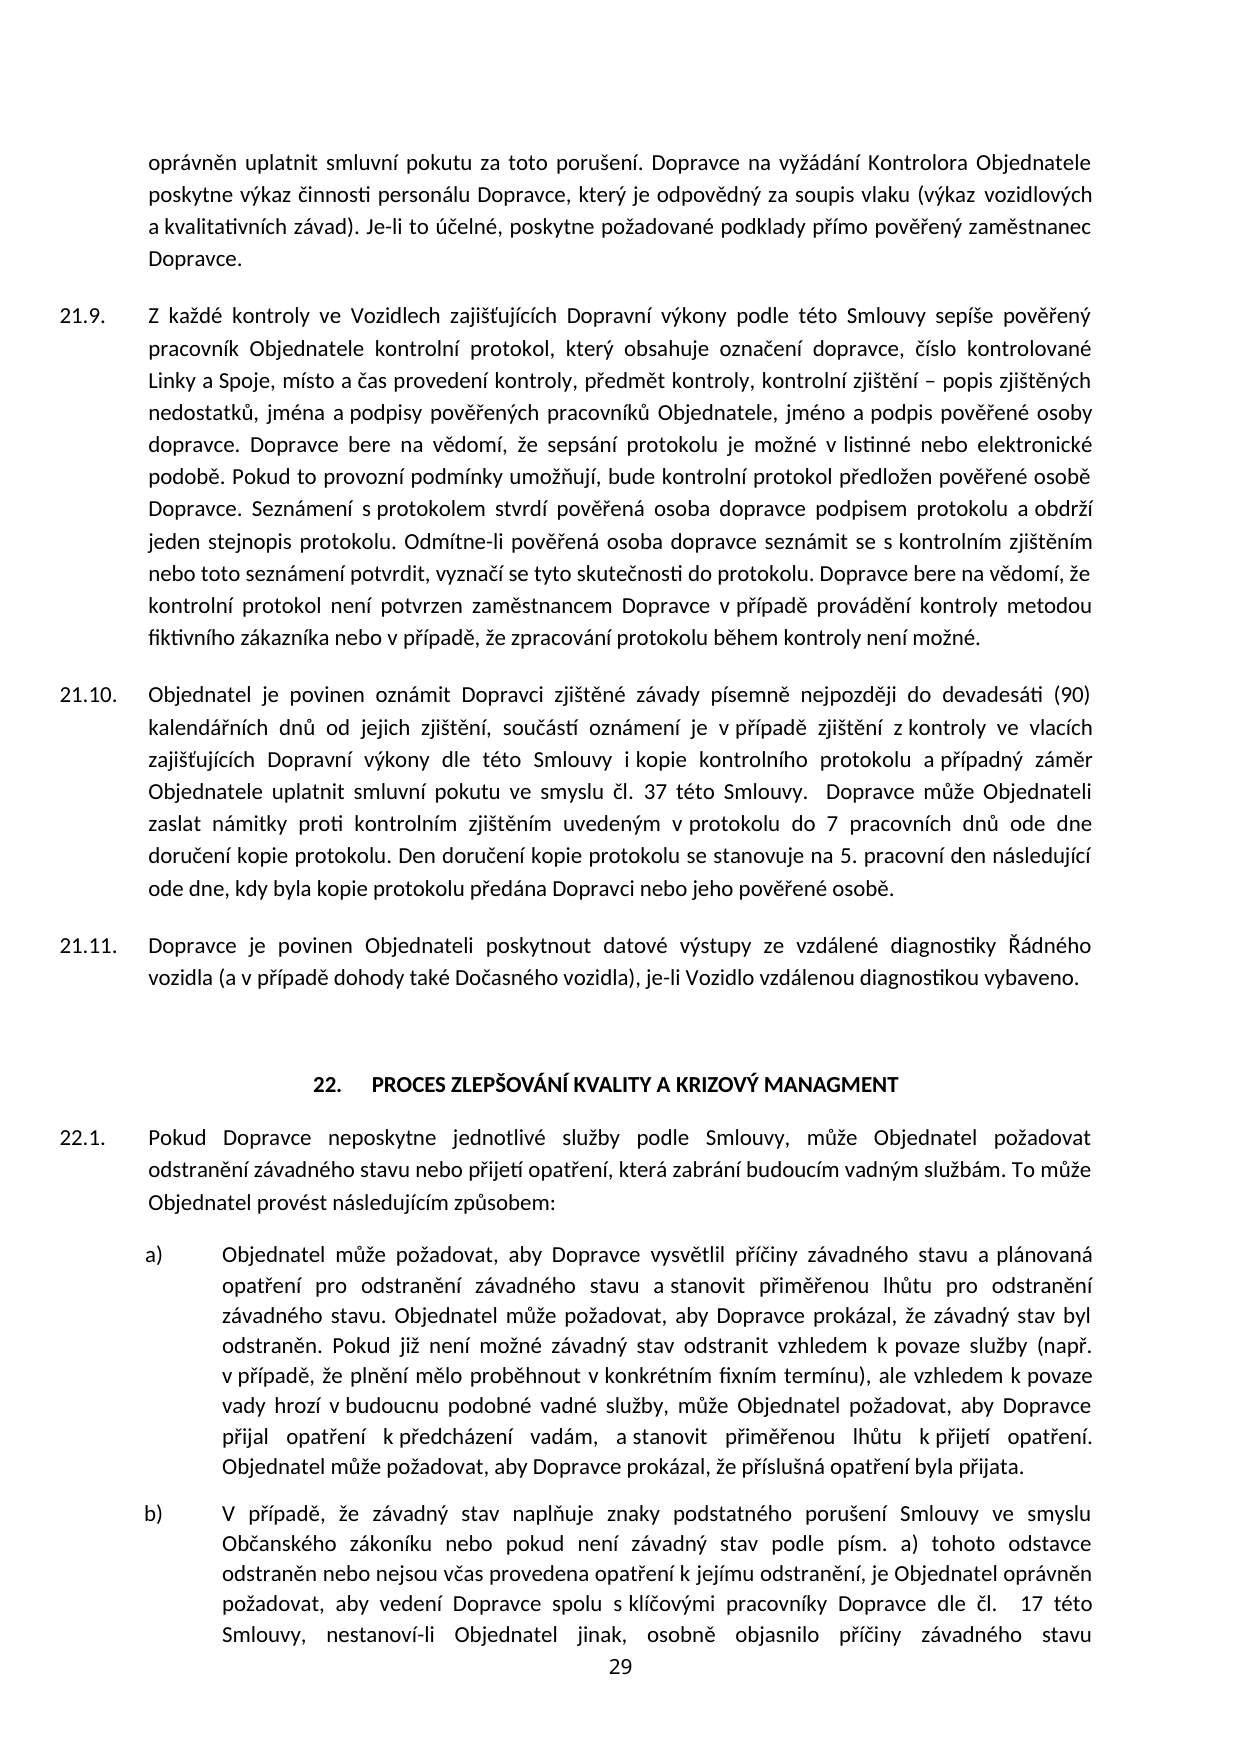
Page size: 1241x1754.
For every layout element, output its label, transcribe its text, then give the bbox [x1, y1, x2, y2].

text Pokud Dopravce neposkytne jednotlivé služby podle Smlouvy, může Objednatel požadovat odstranění závadného stavu nebo přijetí opatření, která zabrání budoucím vadným službám. To může Objednatel provést následujícím způsobem: [59, 1123, 1093, 1216]
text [163, 1499, 1093, 1648]
text Z každé kontroly ve Vozidlech zajišťujících Dopravní výkony podle této Smlouvy sepíše pověřený pracovník Objednatele kontrolní protokol, který obsahuje označení dopravce, číslo kontrolované Linky a Spoje, místo a čas provedení kontroly, předmět kontroly, kontrolní zjištění – popis zjištěných nedostatků, jména a podpisy pověřených pracovníků Objednatele, jméno a podpis pověřené osoby dopravce. Dopravce bere na vědomí, že sepsání protokolu je možné v listinné nebo elektronické podobě. Pokud to provozní podmínky umožňují, bude kontrolní protokol předložen pověřené osobě Dopravce. Seznámení s protokolem stvrdí pověřená osoba dopravce podpisem protokolu a obdrží jeden stejnopis protokolu. Odmítne-li pověřená osoba dopravce seznámit se s kontrolním zjištěním nebo toto seznámení potvrdit, vyznačí se tyto skutečnosti do protokolu. Dopravce bere na vědomí, že kontrolní protokol není potvrzen zaměstnancem Dopravce v případě provádění kontroly metodou fiktivního zákazníka nebo v případě, že zpracování protokolu během kontroly není možné. [59, 301, 1093, 651]
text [59, 148, 1093, 272]
text Objednatel může požadovat, aby Dopravce vysvětlil příčiny závadného stavu a plánovaná opatření pro odstranění závadného stavu a stanovit přiměřenou lhůtu pro odstranění závadného stavu. Objednatel může požadovat, aby Dopravce prokázal, že závadný stav byl odstraněn. Pokud již není možné závadný stav odstranit vzhledem k povaze služby (např. v případě, že plnění mělo proběhnout v konkrétním fixním termínu), ale vzhledem k povaze vady hrozí v budoucnu podobné vadné služby, může Objednatel požadovat, aby Dopravce přijal opatření k předcházení vadám, a stanovit přiměřenou lhůtu k přijetí opatření. Objednatel může požadovat, aby Dopravce prokázal, že příslušná opatření byla přijata. [163, 1241, 1093, 1480]
text PROCES ZLEPŠOVÁNÍ KVALITY A KRIZOVÝ MANAGMENT [148, 1070, 1093, 1098]
text Objednatel je povinen oznámit Dopravci zjištěné závady písemně nejpozději do devadesáti (90) kalendářních dnů od jejich zjištění, součástí oznámení je v případě zjištění z kontroly ve vlacích zajišťujících Dopravní výkony dle této Smlouvy i kopie kontrolního protokolu a případný záměr Objednatele uplatnit smluvní pokutu ve smyslu čl. 37 této Smlouvy. Dopravce může Objednateli zaslat námitky proti kontrolním zjištěním uvedeným v protokolu do 7 pracovních dnů ode dne doručení kopie protokolu. Den doručení kopie protokolu se stanovuje na 5. pracovní den následující ode dne, kdy byla kopie protokolu předána Dopravci nebo jeho pověřené osobě. [59, 681, 1093, 902]
text Dopravce je povinen Objednateli poskytnout datové výstupy ze vzdálené diagnostiky Řádného vozidla (a v případě dohody také Dočasného vozidla), je-li Vozidlo vzdálenou diagnostikou vybaveno. [59, 931, 1093, 991]
